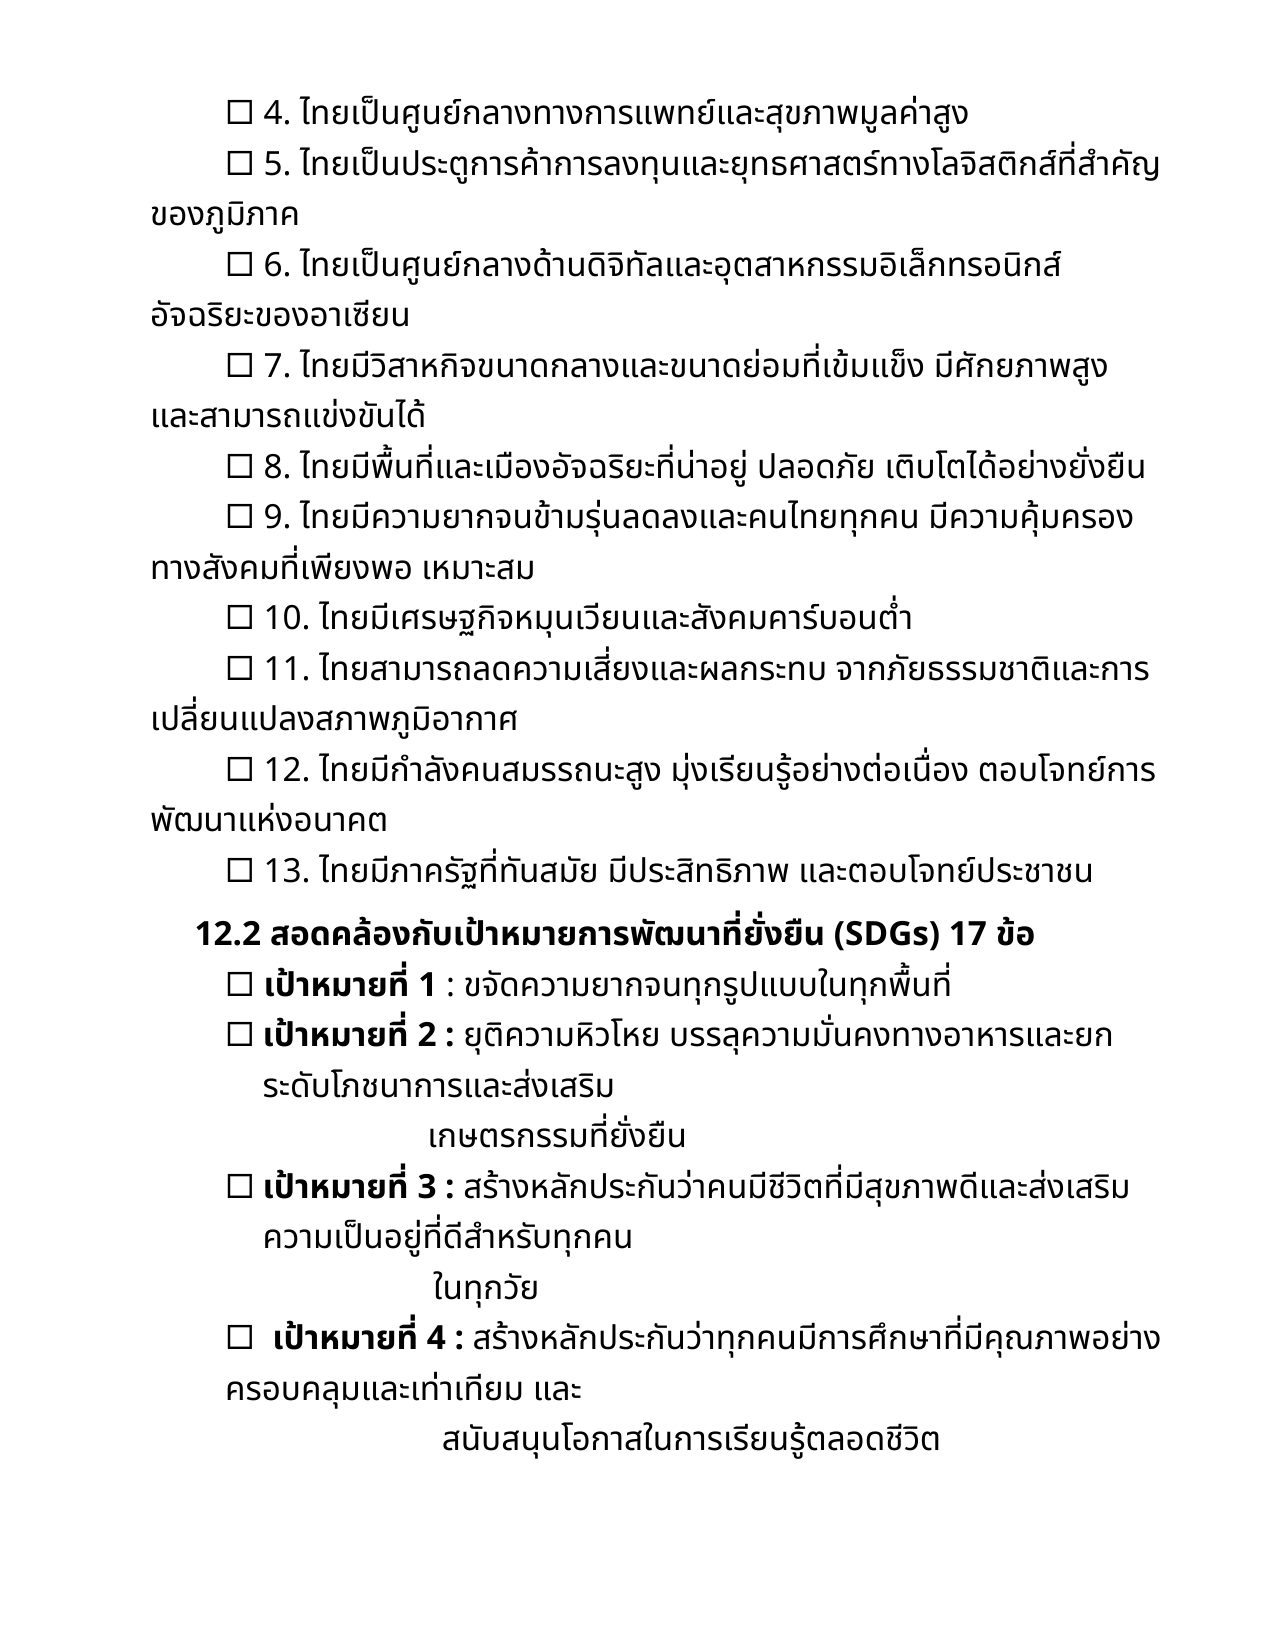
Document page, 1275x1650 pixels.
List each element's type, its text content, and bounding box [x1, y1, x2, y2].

text 10. ไทยมีเศรษฐกิจหมุนเวียนและสังคมคาร์บอนต่ำ [150, 594, 1167, 645]
text 12. ไทยมีกำลังคนสมรรถนะสูง มุ่งเรียนรู้อย่างต่อเนื่อง ตอบโจทย์การพัฒนาแห่งอนาคต [150, 746, 1167, 847]
text 8. ไทยมีพื้นที่และเมืองอัจฉริยะที่น่าอยู่ ปลอดภัย เติบโตได้อย่างยั่งยืน [150, 442, 1167, 493]
list เป้าหมายที่ 3 : สร้างหลักประกันว่าคนมีชีวิตที่มีสุขภาพดีและส่งเสริมความเป็นอยู่ที่ดีสำหรับทุกคน [225, 1163, 1167, 1264]
text 6. ไทยเป็นศูนย์กลางด้านดิจิทัลและอุตสาหกรรมอิเล็กทรอนิกส์อัจฉริยะของอาเซียน [150, 240, 1167, 341]
text 5. ไทยเป็นประตูการค้าการลงทุนและยุทธศาสตร์ทางโลจิสติกส์ที่สำคัญของภูมิภาค [150, 139, 1167, 240]
text 9. ไทยมีความยากจนข้ามรุ่นลดลงและคนไทยทุกคน มีความคุ้มครองทางสังคมที่เพียงพอ เหมาะสม [150, 493, 1167, 594]
text เป้าหมายที่ 4 : สร้างหลักประกันว่าทุกคนมีการศึกษาที่มีคุณภาพอย่างครอบคลุมและเท่าเทียม และ [225, 1314, 1167, 1415]
text เกษตรกรรมที่ยั่งยืน [262, 1112, 1167, 1163]
text 4. ไทยเป็นศูนย์กลางทางการแพทย์และสุขภาพมูลค่าสูง [150, 89, 1167, 139]
text 7. ไทยมีวิสาหกิจขนาดกลางและขนาดย่อมที่เข้มแข็ง มีศักยภาพสูง และสามารถแข่งขันได้ [150, 341, 1167, 442]
text 11. ไทยสามารถลดความเสี่ยงและผลกระทบ จากภัยธรรมชาติและการเปลี่ยนแปลงสภาพภูมิอากาศ [150, 645, 1167, 746]
list เป้าหมายที่ 2 : ยุติความหิวโหย บรรลุความมั่นคงทางอาหารและยกระดับโภชนาการและส่งเสริม [225, 1011, 1167, 1112]
text เป้าหมายที่ 1 : ขจัดความยากจนทุกรูปแบบในทุกพื้นที่ [225, 961, 1167, 1011]
text 13. ไทยมีภาครัฐที่ทันสมัย มีประสิทธิภาพ และตอบโจทย์ประชาชน [150, 847, 1167, 897]
text สนับสนุนโอกาสในการเรียนรู้ตลอดชีวิต [225, 1415, 1167, 1466]
text ในทุกวัย [225, 1264, 1167, 1314]
text 12.2 สอดคล้องกับเป้าหมายการพัฒนาที่ยั่งยืน (SDGs) 17 ข้อ [150, 910, 1167, 961]
